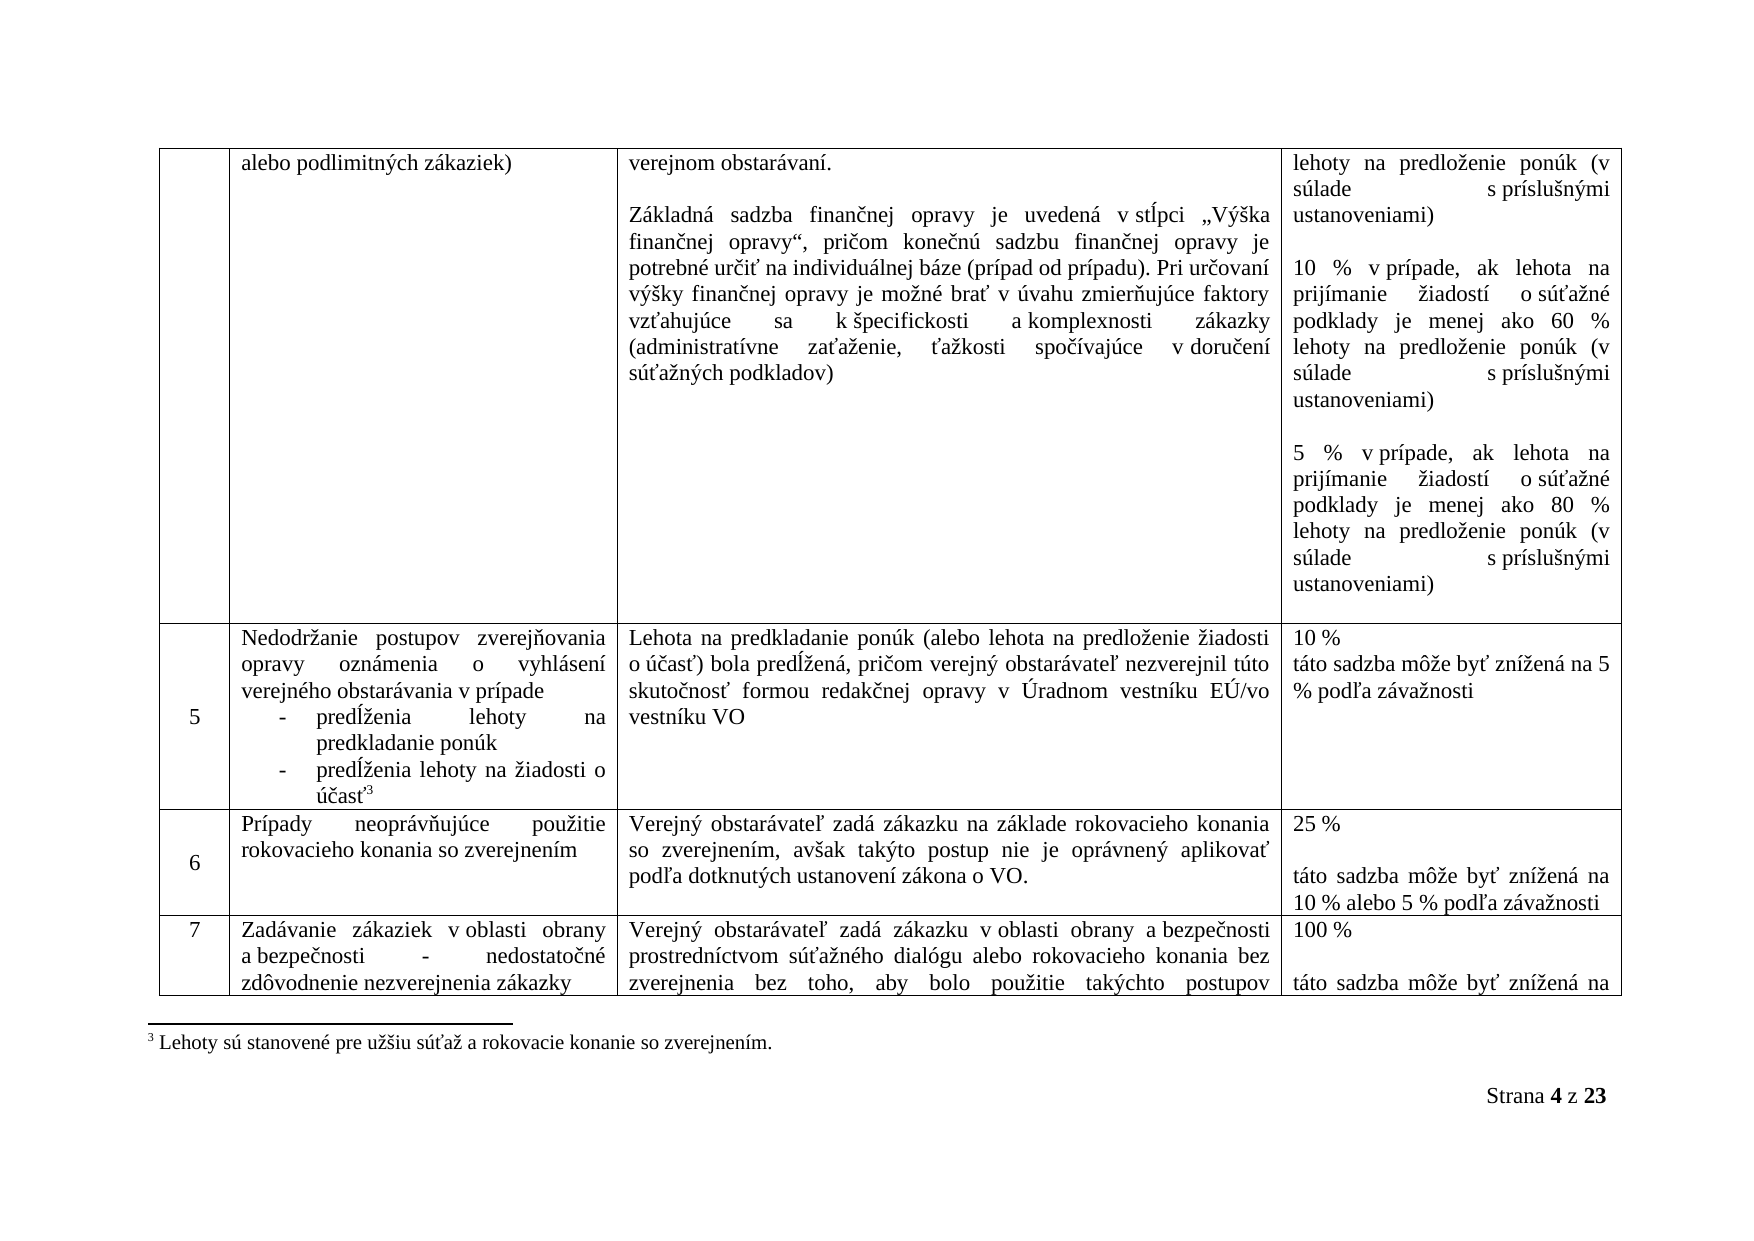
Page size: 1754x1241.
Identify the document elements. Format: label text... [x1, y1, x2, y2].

table_cell 10 % táto sadzba môže byť znížená na 5 % podľa závažnosti [1282, 624, 1621, 808]
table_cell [618, 149, 1281, 623]
table_cell Verejný obstarávateľ zadá zákazku na základe rokovacieho konania so zverejnením, avšak takýto postup nie je oprávnený aplikovať podľa dotknutých ustanovení zákona o VO. [618, 810, 1281, 915]
table_cell Prípady neoprávňujúce použitie rokovacieho konania so zverejnením [230, 810, 617, 915]
table_cell 7 [160, 916, 229, 995]
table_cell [230, 916, 617, 995]
table_cell 4 [160, 149, 229, 623]
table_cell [230, 149, 617, 623]
table_cell 5 [160, 624, 229, 808]
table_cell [618, 916, 1281, 995]
table_cell Nedodržanie postupov zverejňovania opravy oznámenia o vyhlásení verejného obstarávania v prípade predĺženia lehoty na predkladanie ponúk predĺženia lehoty na žiadosti o účasť [230, 624, 617, 808]
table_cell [1282, 149, 1621, 623]
table_cell 25 % táto sadzba môže byť znížená na 10 % alebo 5 % podľa závažnosti [1282, 810, 1621, 915]
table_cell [1282, 916, 1621, 995]
table_cell Lehota na predkladanie ponúk (alebo lehota na predloženie žiadosti o účasť) bola predĺžená, pričom verejný obstarávateľ nezverejnil túto skutočnosť formou redakčnej opravy v Úradnom vestníku EÚ/vo vestníku VO [618, 624, 1281, 808]
table_cell 6 [160, 810, 229, 915]
